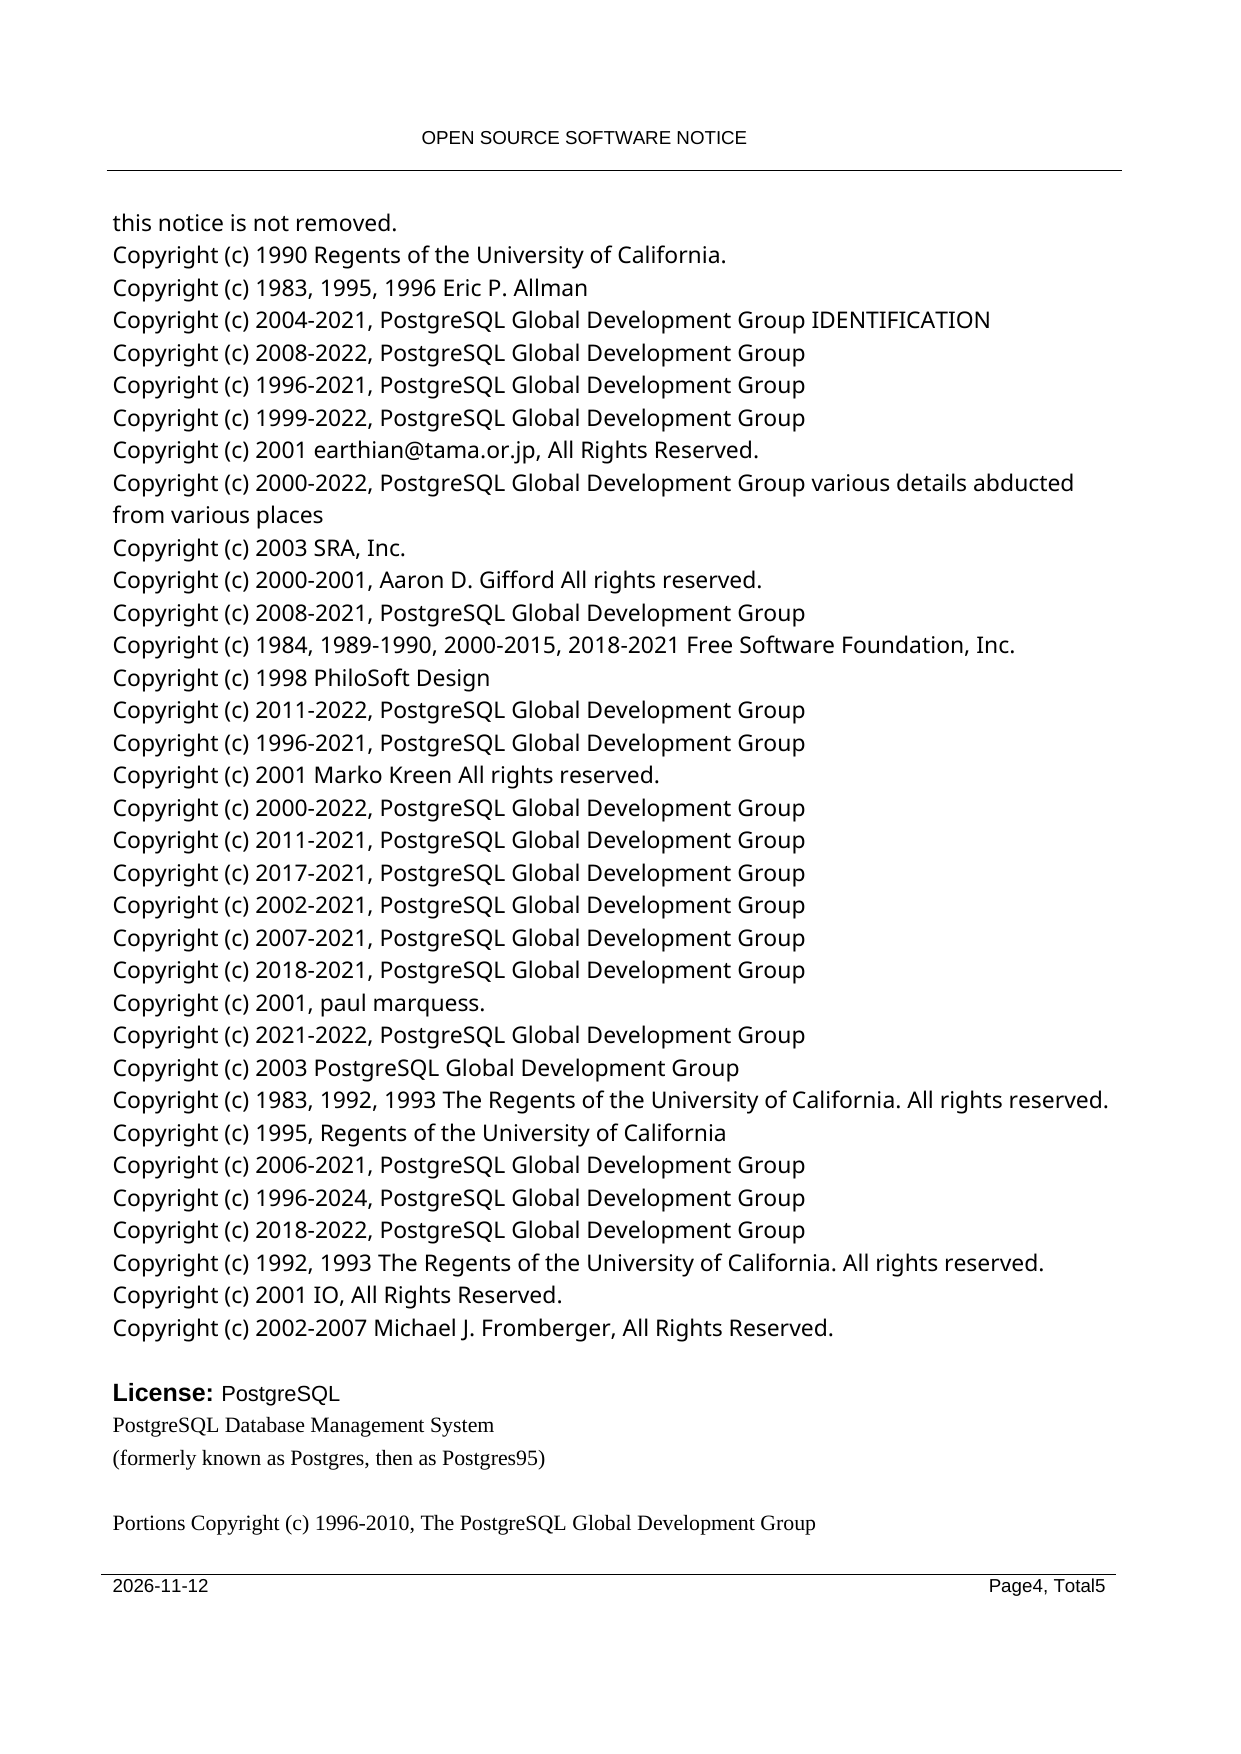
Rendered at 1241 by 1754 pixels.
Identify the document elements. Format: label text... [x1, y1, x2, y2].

text License: PostgreSQL [112, 1376, 1128, 1409]
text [112, 206, 1128, 1376]
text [112, 1409, 1128, 1539]
